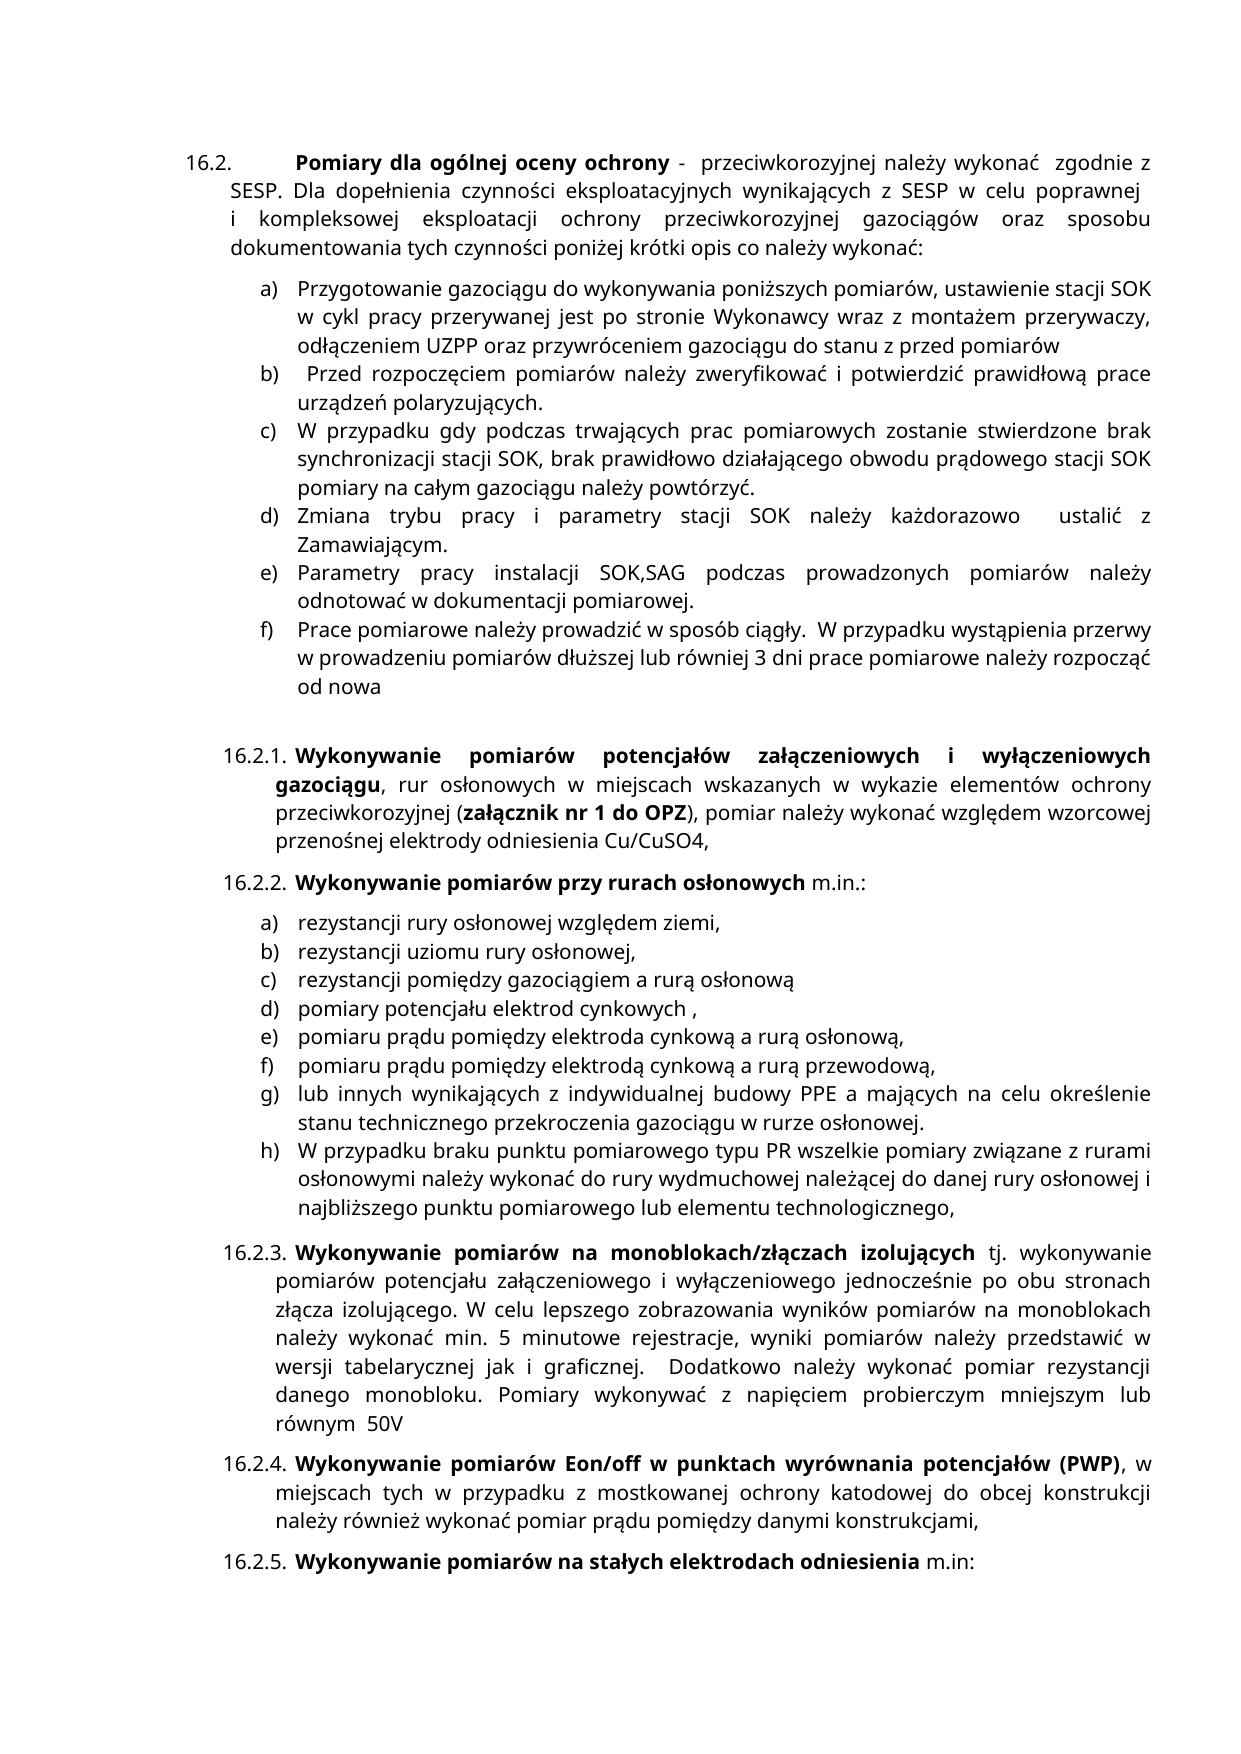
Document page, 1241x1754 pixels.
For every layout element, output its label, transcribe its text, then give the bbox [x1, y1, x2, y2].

list Pomiary dla ogólnej oceny ochrony - przeciwkorozyjnej należy wykonać zgodnie z SESP. Dla dopełnienia czynności eksploatacyjnych wynikających z SESP w celu poprawnej i kompleksowej eksploatacji ochrony przeciwkorozyjnej gazociągów oraz sposobu dokumentowania tych czynności poniżej krótki opis co należy wykonać: [185, 148, 1152, 261]
list Przygotowanie gazociągu do wykonywania poniższych pomiarów, ustawienie stacji SOK w cykl pracy przerywanej jest po stronie Wykonawcy wraz z montażem przerywaczy, odłączeniem UZPP oraz przywróceniem gazociągu do stanu z przed pomiarów [260, 274, 1152, 359]
list Przed rozpoczęciem pomiarów należy zweryfikować i potwierdzić prawidłową prace urządzeń polaryzujących. [260, 359, 1152, 416]
list pomiaru prądu pomiędzy elektroda cynkową a rurą osłonową, [260, 1022, 1152, 1051]
list Parametry pracy instalacji SOK,SAG podczas prowadzonych pomiarów należy odnotować w dokumentacji pomiarowej. [260, 558, 1152, 615]
list Zmiana trybu pracy i parametry stacji SOK należy każdorazowo ustalić z Zamawiającym. [260, 501, 1152, 558]
list W przypadku gdy podczas trwających prac pomiarowych zostanie stwierdzone brak synchronizacji stacji SOK, brak prawidłowo działającego obwodu prądowego stacji SOK pomiary na całym gazociągu należy powtórzyć. [260, 416, 1152, 501]
list Wykonywanie pomiarów Eon/off w punktach wyrównania potencjałów (PWP), w miejscach tych w przypadku z mostkowanej ochrony katodowej do obcej konstrukcji należy również wykonać pomiar prądu pomiędzy danymi konstrukcjami, [223, 1449, 1152, 1535]
list rezystancji pomiędzy gazociągiem a rurą osłonową [260, 965, 1152, 994]
list Wykonywanie pomiarów na stałych elektrodach odniesienia m.in: [223, 1547, 1152, 1576]
list W przypadku braku punktu pomiarowego typu PR wszelkie pomiary związane z rurami osłonowymi należy wykonać do rury wydmuchowej należącej do danej rury osłonowej i najbliższego punktu pomiarowego lub elementu technologicznego, [260, 1136, 1152, 1221]
list Wykonywanie pomiarów przy rurach osłonowych m.in.: [223, 868, 1152, 896]
list pomiary potencjału elektrod cynkowych , [260, 994, 1152, 1022]
list rezystancji rury osłonowej względem ziemi, [260, 908, 1152, 937]
list Wykonywanie pomiarów potencjałów załączeniowych i wyłączeniowych gazociągu, rur osłonowych w miejscach wskazanych w wykazie elementów ochrony przeciwkorozyjnej (załącznik nr 1 do OPZ), pomiar należy wykonać względem wzorcowej przenośnej elektrody odniesienia Cu/CuSO4, [223, 741, 1152, 855]
list Prace pomiarowe należy prowadzić w sposób ciągły. W przypadku wystąpienia przerwy w prowadzeniu pomiarów dłuższej lub równiej 3 dni prace pomiarowe należy rozpocząć od nowa [260, 615, 1152, 700]
list rezystancji uziomu rury osłonowej, [260, 937, 1152, 965]
list pomiaru prądu pomiędzy elektrodą cynkową a rurą przewodową, [260, 1051, 1152, 1079]
list lub innych wynikających z indywidualnej budowy PPE a mających na celu określenie stanu technicznego przekroczenia gazociągu w rurze osłonowej. [260, 1079, 1152, 1136]
list Wykonywanie pomiarów na monoblokach/złączach izolujących tj. wykonywanie pomiarów potencjału załączeniowego i wyłączeniowego jednocześnie po obu stronach złącza izolującego. W celu lepszego zobrazowania wyników pomiarów na monoblokach należy wykonać min. 5 minutowe rejestracje, wyniki pomiarów należy przedstawić w wersji tabelarycznej jak i graficznej. Dodatkowo należy wykonać pomiar rezystancji danego monobloku. Pomiary wykonywać z napięciem probierczym mniejszym lub równym 50V [223, 1238, 1152, 1437]
